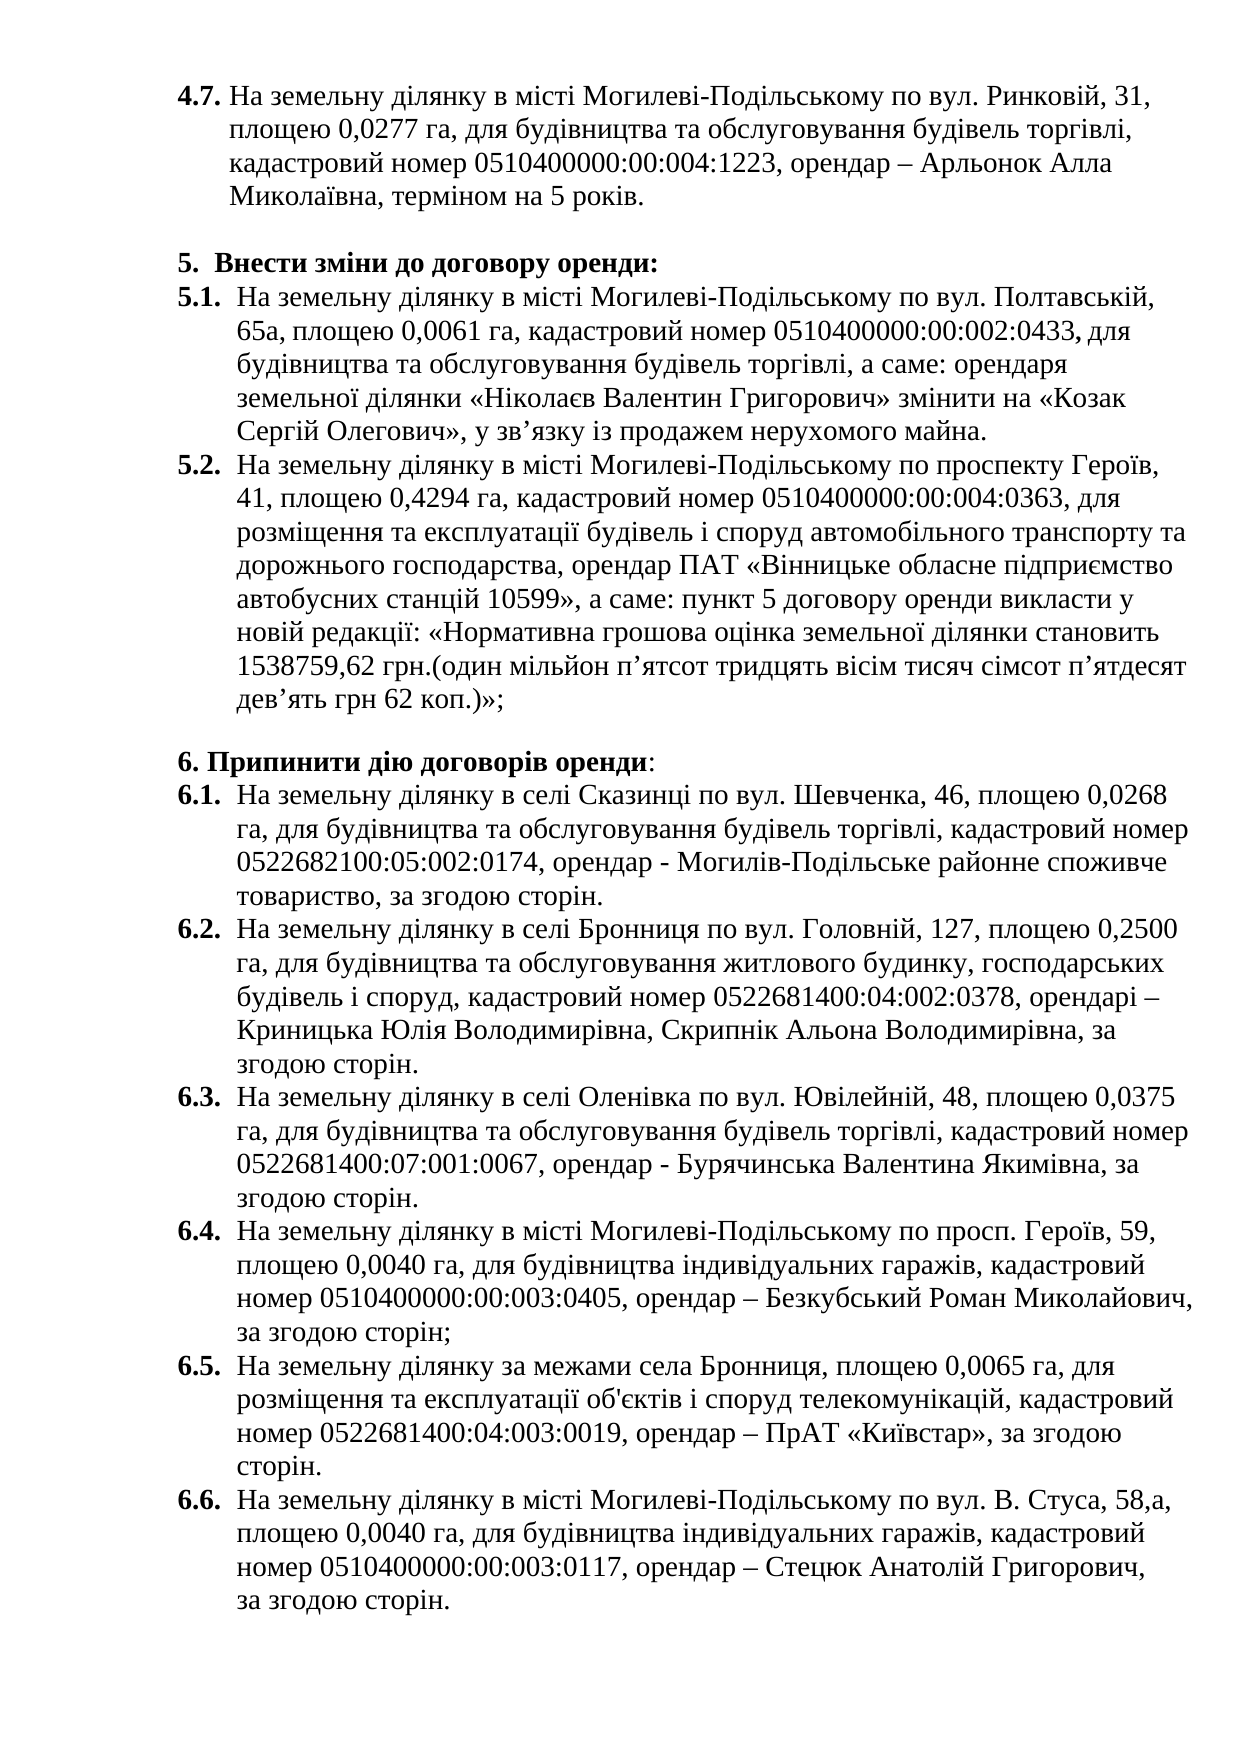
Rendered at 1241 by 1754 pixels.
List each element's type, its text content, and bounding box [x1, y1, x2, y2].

list На земельну ділянку в місті Могилеві-Подільському по вул. Полтавській, 65а, площею 0,0061 га, кадастровий номер 0510400000:00:002:0433, для будівництва та обслуговування будівель торгівлі, а саме: орендаря земельної ділянки «Ніколаєв Валентин Григорович» змінити на «Козак Сергій Олегович», у зв’язку із продажем нерухомого майна. [177, 279, 1196, 447]
text га, для будівництва та обслуговування житлового будинку, господарських будівель і споруд, кадастровий номер 0522681400:04:002:0378, орендарі – Криницька Юлія Володимирівна, Скрипнік Альона Володимирівна, за згодою сторін. [222, 945, 1196, 1079]
list Припинити дію договорів оренди: [177, 744, 1196, 777]
text площею 0,0277 га, для будівництва та обслуговування будівель торгівлі, [222, 111, 1196, 145]
list На земельну ділянку в селі Сказинці по вул. Шевченка, 46, площею 0,0268 га, для будівництва та обслуговування будівель торгівлі, кадастровий номер 0522682100:05:002:0174, орендар - Могилів-Подільське районне споживче товариство, за згодою сторін. [177, 777, 1196, 912]
list На земельну ділянку в місті Могилеві-Подільському по проспекту Героїв, 41, площею 0,4294 га, кадастровий номер 0510400000:00:004:0363, для розміщення та експлуатації будівель і споруд автомобільного транспорту та дорожнього господарства, орендар ПАТ «Вінницьке обласне підприємство автобусних станцій 10599», а саме: пункт 5 договору оренди викласти у новій редакції: «Нормативна грошова оцінка земельної ділянки становить 1538759,62 грн.(один мільйон п’ятсот тридцять вісім тисяч сімсот п’ятдесят дев’ять грн 62 коп.)»; [177, 447, 1196, 715]
list На земельну ділянку за межами села Бронниця, площею 0,0065 га, для розміщення та експлуатації об'єктів і споруд телекомунікацій, кадастровий номер 0522681400:04:003:0019, орендар – ПрАТ «Київстар», за згодою сторін. [177, 1348, 1196, 1482]
list На земельну ділянку в селі Оленівка по вул. Ювілейній, 48, площею 0,0375 га, для будівництва та обслуговування будівель торгівлі, кадастровий номер 0522681400:07:001:0067, орендар - Бурячинська Валентина Якимівна, за згодою сторін. [177, 1079, 1196, 1213]
text кадастровий номер 0510400000:00:004:1223, орендар – Арльонок Алла [222, 145, 1196, 178]
list Внести зміни до договору оренди: [177, 246, 1196, 279]
list На земельну ділянку в селі Бронниця по вул. Головній, 127, площею 0,2500 [177, 912, 1196, 945]
list На земельну ділянку в місті Могилеві-Подільському по просп. Героїв, 59, площею 0,0040 га, для будівництва індивідуальних гаражів, кадастровий номер 0510400000:00:003:0405, орендар – Безкубський Роман Миколайович, за згодою сторін; [177, 1213, 1196, 1348]
text Миколаївна, терміном на 5 років. [222, 178, 1196, 212]
text за згодою сторін. [236, 1582, 1196, 1616]
list На земельну ділянку в місті Могилеві-Подільському по вул. Ринковій, 31, [177, 78, 1196, 111]
list На земельну ділянку в місті Могилеві-Подільському по вул. В. Стуса, 58,а, площею 0,0040 га, для будівництва індивідуальних гаражів, кадастровий номер 0510400000:00:003:0117, орендар – Стецюк Анатолій Григорович, [177, 1482, 1196, 1582]
